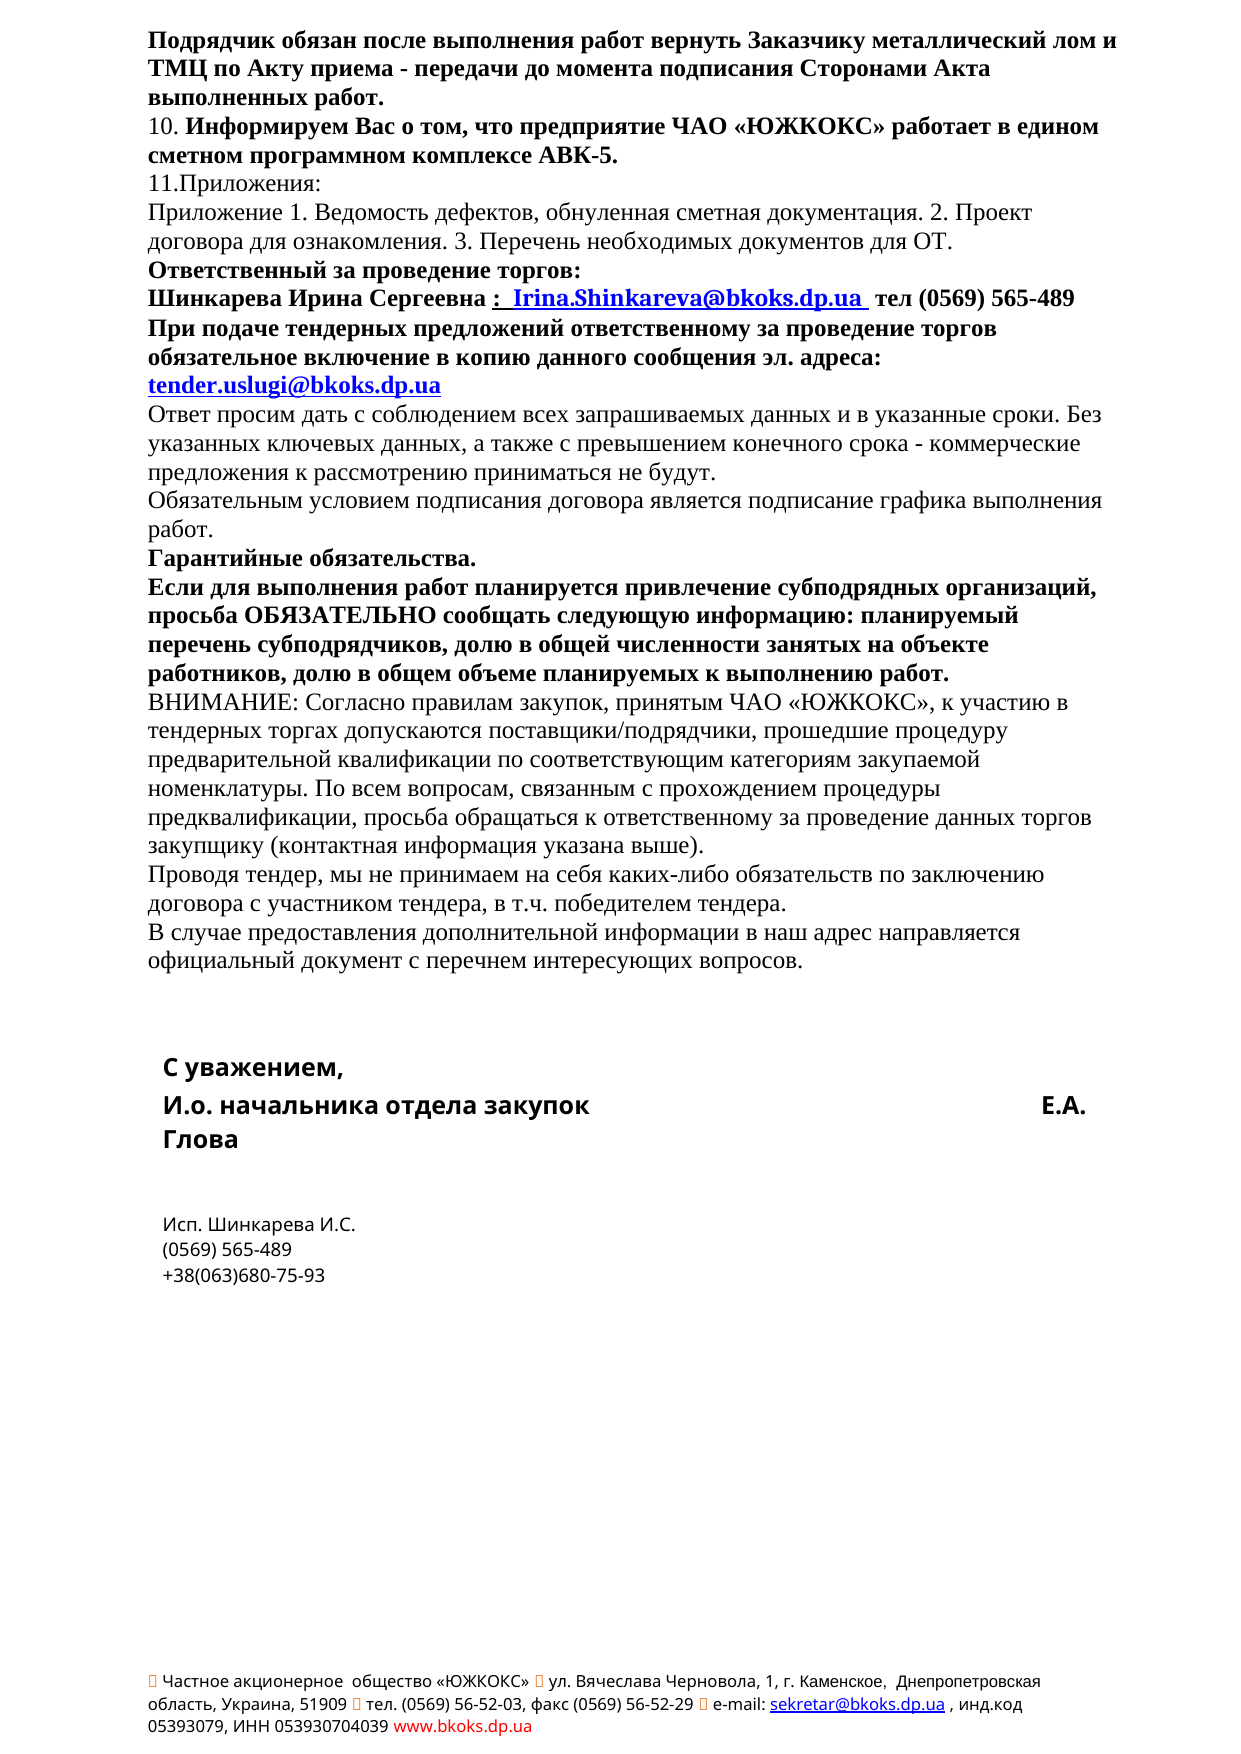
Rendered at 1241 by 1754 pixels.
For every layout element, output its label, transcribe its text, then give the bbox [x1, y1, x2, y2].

text Проводя тендер, мы не принимаем на себя каких-либо обязательств по заключению договора с участником тендера, в т.ч. победителем тендера. [148, 859, 1122, 917]
text В случае предоставления дополнительной информации в наш адрес направляется официальный документ с перечнем интересующих вопросов. [148, 917, 1122, 974]
text Шинкарева Ирина Сергеевна : Irina.Shinkareva@bkoks.dp.ua тел (0569) 565-489 [148, 283, 1122, 313]
text И.о. начальника отдела закупок Е.А. Глова [162, 1088, 1122, 1156]
text Если для выполнения работ планируется привлечение субподрядных организаций, просьба ОБЯЗАТЕЛЬНО сообщать следующую информацию: планируемый перечень субподрядчиков, долю в общей численности занятых на объекте работников, долю в общем объеме планируемых к выполнению работ. [148, 572, 1122, 687]
text ВНИМАНИЕ: Согласно правилам закупок, принятым ЧАО «ЮЖКОКС», к участию в тендерных торгах допускаются поставщики/подрядчики, прошедшие процедуру предварительной квалификации по соответствующим категориям закупаемой номенклатуры. По всем вопросам, связанным с прохождением процедуры предквалификации, просьба обращаться к ответственному за проведение данных торгов закупщику (контактная информация указана выше). [148, 687, 1122, 859]
text 11.Приложения: [148, 168, 1122, 197]
text 10. Информируем Вас о том, что предприятие ЧАО «ЮЖКОКС» работает в едином сметном программном комплексе АВК-5. [148, 111, 1122, 168]
text Обязательным условием подписания договора является подписание графика выполнения работ. [148, 486, 1122, 543]
text При подаче тендерных предложений ответственному за проведение торгов обязательное включение в копию данного сообщения эл. адреса: tender.uslugi@bkoks.dp.ua [148, 313, 1122, 399]
text Приложение 1. Ведомость дефектов, обнуленная сметная документация. 2. Проект договора для ознакомления. 3. Перечень необходимых документов для ОТ. Ответственный за проведение торгов: [148, 197, 1122, 283]
text Гарантийные обязательства. [148, 543, 1122, 572]
text Ответ просим дать с соблюдением всех запрашиваемых данных и в указанные сроки. Без указанных ключевых данных, а также с превышением конечного срока - коммерческие предложения к рассмотрению приниматься не будут. [148, 399, 1122, 486]
text Подрядчик обязан после выполнения работ вернуть Заказчику металлический лом и ТМЦ по Акту приема - передачи до момента подписания Сторонами Акта выполненных работ. [148, 25, 1122, 111]
text +38(063)680-75-93 [162, 1262, 1122, 1287]
text (0569) 565-489 [162, 1236, 1122, 1262]
text С уважением, [162, 1049, 1122, 1083]
text Исп. Шинкарева И.С. [162, 1211, 1122, 1236]
